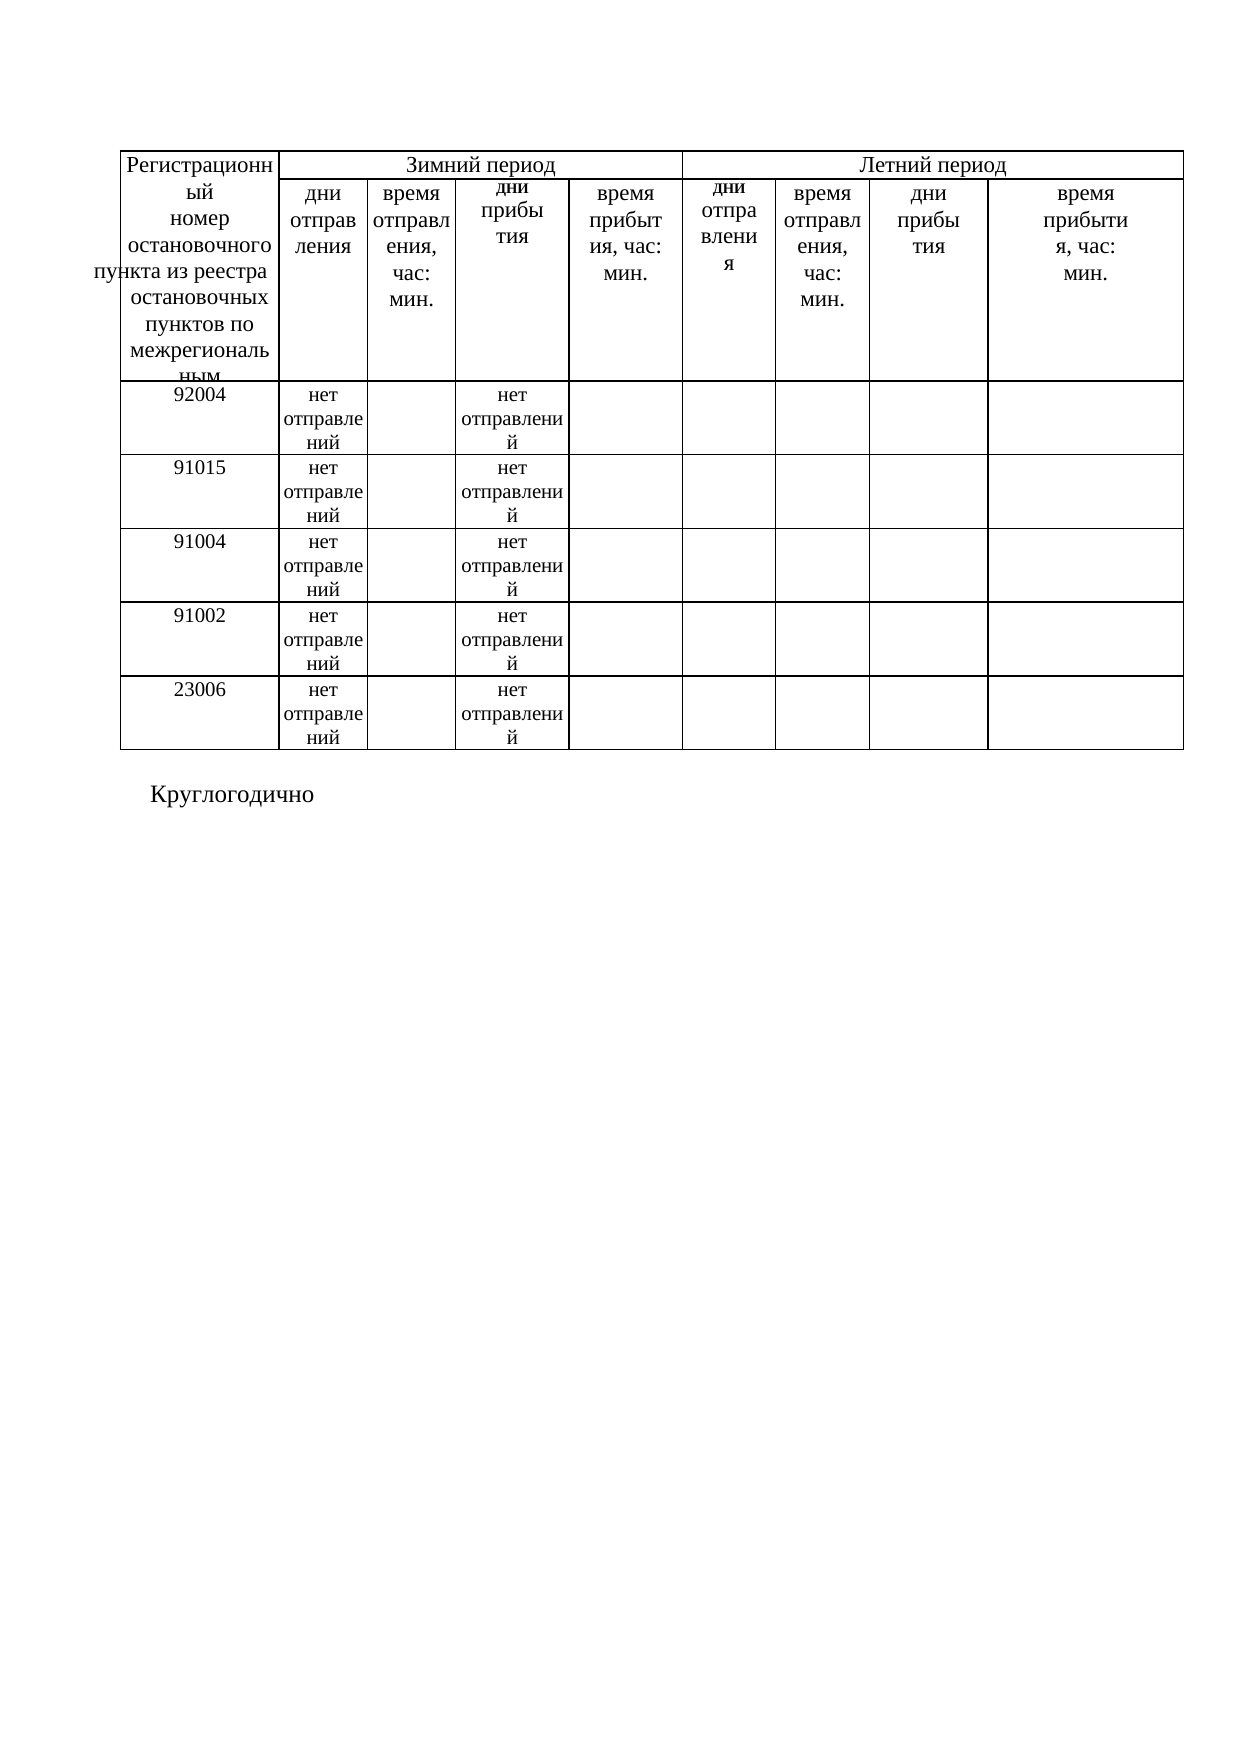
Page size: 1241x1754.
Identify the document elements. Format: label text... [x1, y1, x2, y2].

table_cell [368, 455, 455, 527]
table_cell [683, 455, 775, 527]
table_cell [989, 529, 1183, 601]
table_cell время прибыт ия, час: мин. [570, 180, 682, 380]
table_cell [570, 529, 682, 601]
table_cell [570, 603, 682, 675]
table_cell дни прибы тия [870, 180, 987, 380]
table_cell нет отправлений [456, 529, 568, 601]
text Круглогодично [150, 779, 1090, 808]
table_cell [870, 603, 987, 675]
table_header Зимний период [280, 152, 682, 178]
table_cell [570, 455, 682, 527]
table_cell нет отправлений [280, 455, 367, 527]
table_cell [776, 529, 869, 601]
table_cell [989, 603, 1183, 675]
table_cell нет отправлений [456, 455, 568, 527]
table_cell [368, 677, 455, 749]
table_cell нет отправлений [280, 603, 367, 675]
table_cell время отправл ения, час: мин. [368, 180, 455, 380]
table_cell [776, 382, 869, 454]
table_cell нет отправлений [280, 529, 367, 601]
table_cell 91015 [121, 455, 278, 527]
table_cell [776, 677, 869, 749]
table_cell ДНИ отпра влени я [683, 180, 775, 380]
table_cell [776, 603, 869, 675]
table_cell [368, 382, 455, 454]
table_cell [989, 677, 1183, 749]
table_cell [870, 677, 987, 749]
table_cell нет отправлений [456, 677, 568, 749]
table_cell 23006 [121, 677, 278, 749]
table_cell [776, 455, 869, 527]
table_cell [989, 455, 1183, 527]
table_cell [368, 603, 455, 675]
table_cell нет отправлений [280, 677, 367, 749]
table_cell [870, 529, 987, 601]
table_cell [683, 529, 775, 601]
table_header Летний период [683, 152, 1183, 178]
table_cell время отправл ения, час: мин. [776, 180, 869, 380]
table_cell [683, 677, 775, 749]
table_cell 91002 [121, 603, 278, 675]
table_cell нет отправлений [456, 603, 568, 675]
table_cell время прибыти я, час: мин. [989, 180, 1183, 380]
table_cell [570, 677, 682, 749]
table_cell [989, 382, 1183, 454]
table_cell [368, 529, 455, 601]
table_cell [570, 382, 682, 454]
table_cell нет отправлений [280, 382, 367, 454]
table_cell 91004 [121, 529, 278, 601]
table_cell [870, 382, 987, 454]
table_cell дни отправ ления [280, 180, 367, 380]
table_cell [683, 382, 775, 454]
table_cell ДНИ прибы тия [456, 180, 568, 380]
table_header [121, 152, 278, 380]
table_cell [683, 603, 775, 675]
table_cell нет отправлений [456, 382, 568, 454]
table_cell 92004 [121, 382, 278, 454]
table_cell [870, 455, 987, 527]
